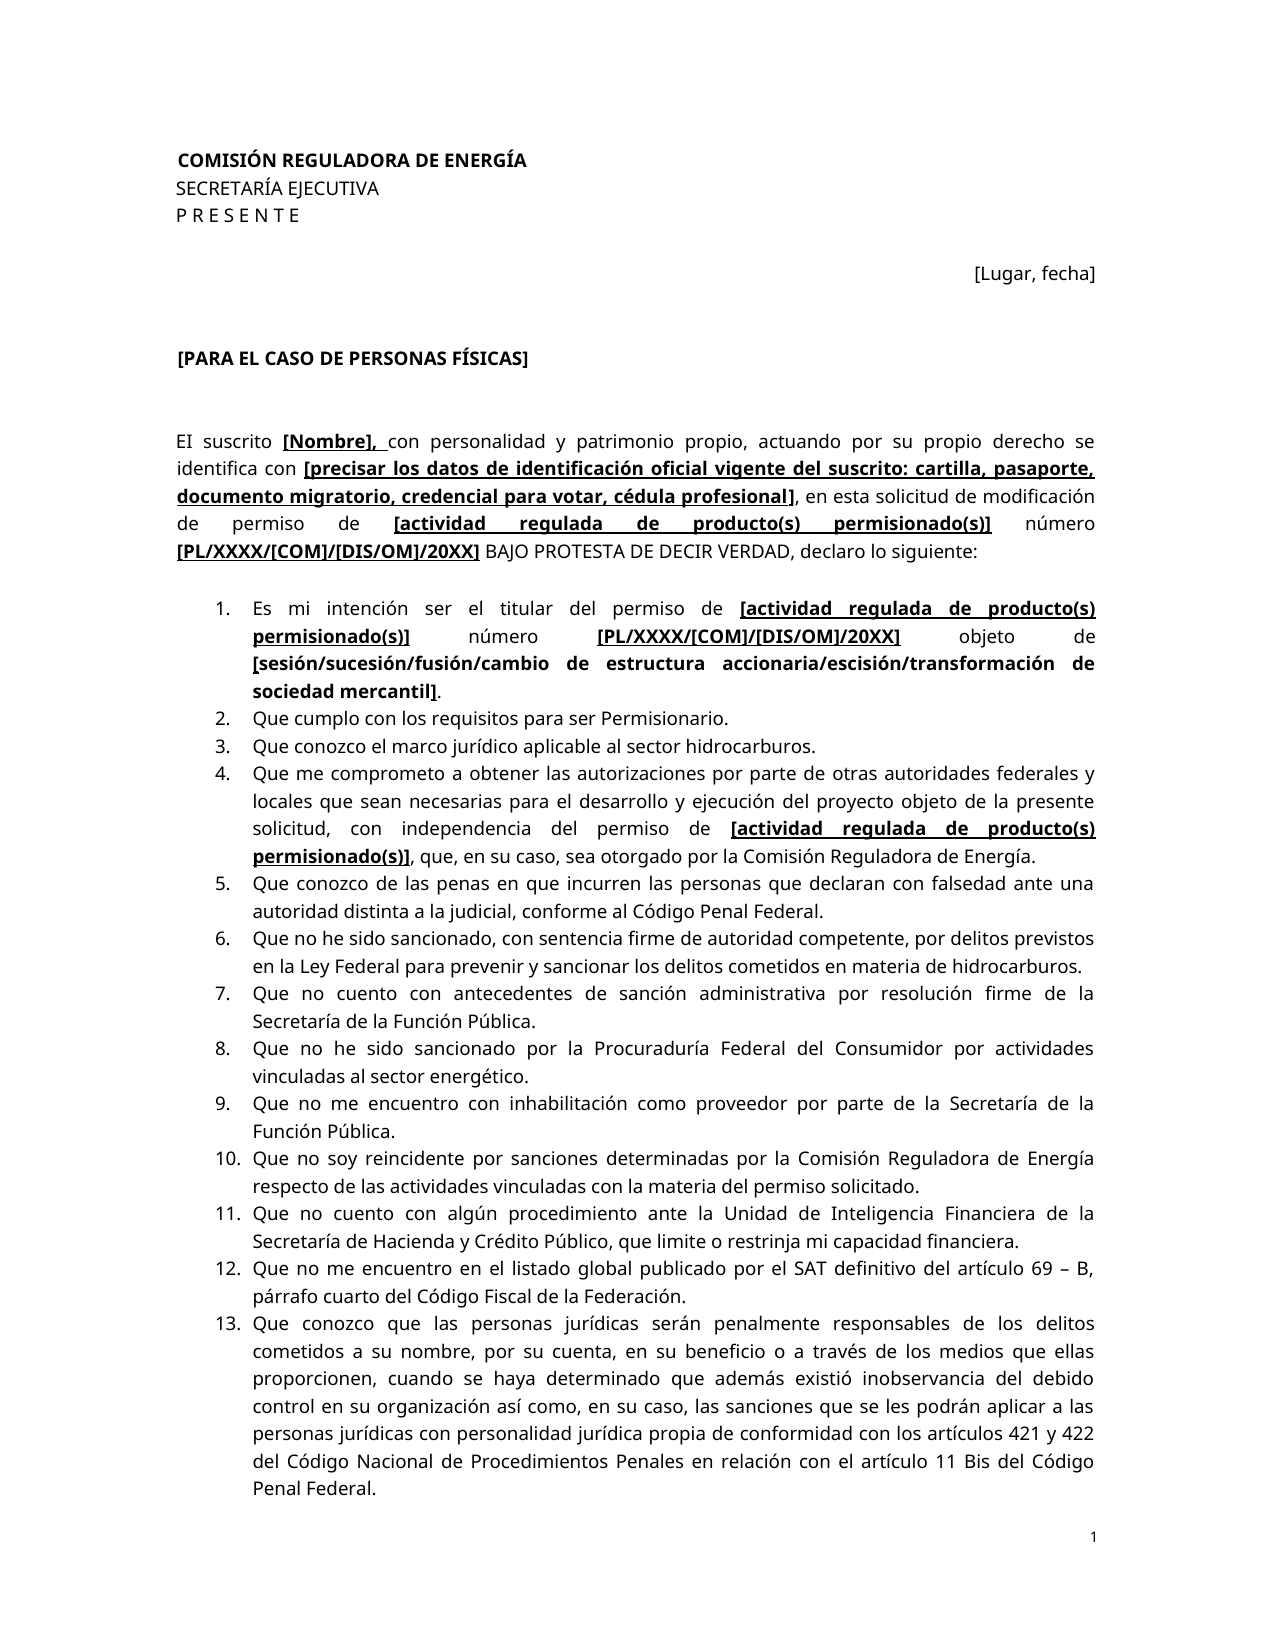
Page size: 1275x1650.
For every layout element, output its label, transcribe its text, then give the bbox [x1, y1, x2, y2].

list Que no he sido sancionado por la Procuraduría Federal del Consumidor por actividades vinculadas al sector energético. [215, 1036, 1095, 1089]
text COMISIÓN REGULADORA DE ENERGÍA [177, 148, 1098, 173]
list Que conozco de las penas en que incurren las personas que declaran con falsedad ante una autoridad distinta a la judicial, conforme al Código Penal Federal. [215, 871, 1095, 924]
text SECRETARÍA EJECUTIVA [176, 175, 1096, 201]
list Es mi intención ser el titular del permiso de [actividad regulada de producto(s) permisionado(s)] número [PL/XXXX/[COM]/[DIS/OM]/20XX] objeto de [sesión/sucesión/fusión/cambio de estructura accionaria/escisión/transformación de sociedad mercantil]. [215, 596, 1096, 704]
text EI suscrito [Nombre], con personalidad y patrimonio propio, actuando por su propio derecho se identifica con [precisar los datos de identificación oficial vigente del suscrito: cartilla, pasaporte, documento migratorio, credencial para votar, cédula profesional], en esta solicitud de modificación de permiso de [actividad regulada de producto(s) permisionado(s)] número [PL/XXXX/[COM]/[DIS/OM]/20XX] BAJO PROTESTA DE DECIR VERDAD, declaro lo siguiente: [176, 428, 1096, 563]
list Que no me encuentro en el listado global publicado por el SAT definitivo del artículo 69 – B, párrafo cuarto del Código Fiscal de la Federación. [215, 1256, 1095, 1309]
text [Lugar, fecha] [176, 260, 1096, 286]
text P R E S E N T E [176, 203, 1096, 228]
list Que no me encuentro con inhabilitación como proveedor por parte de la Secretaría de la Función Pública. [215, 1091, 1095, 1144]
list Que no he sido sancionado, con sentencia firme de autoridad competente, por delitos previstos en la Ley Federal para prevenir y sancionar los delitos cometidos en materia de hidrocarburos. [215, 926, 1095, 979]
list Que conozco que las personas jurídicas serán penalmente responsables de los delitos cometidos a su nombre, por su cuenta, en su beneficio o a través de los medios que ellas proporcionen, cuando se haya determinado que además existió inobservancia del debido control en su organización así como, en su caso, las sanciones que se les podrán aplicar a las personas jurídicas con personalidad jurídica propia de conformidad con los artículos 421 y 422 del Código Nacional de Procedimientos Penales en relación con el artículo 11 Bis del Código Penal Federal. [215, 1311, 1095, 1501]
list Que conozco el marco jurídico aplicable al sector hidrocarburos. [215, 733, 1096, 759]
text [PARA EL CASO DE PERSONAS FÍSICAS] [177, 346, 1095, 371]
list Que no cuento con algún procedimiento ante la Unidad de Inteligencia Financiera de la Secretaría de Hacienda y Crédito Público, que limite o restrinja mi capacidad financiera. [215, 1201, 1095, 1254]
list Que cumplo con los requisitos para ser Permisionario. [215, 706, 1096, 731]
list Que no cuento con antecedentes de sanción administrativa por resolución firme de la Secretaría de la Función Pública. [215, 981, 1095, 1034]
list Que me comprometo a obtener las autorizaciones por parte de otras autoridades federales y locales que sean necesarias para el desarrollo y ejecución del proyecto objeto de la presente solicitud, con independencia del permiso de [actividad regulada de producto(s) permisionado(s)], que, en su caso, sea otorgado por la Comisión Reguladora de Energía. [215, 761, 1095, 869]
list Que no soy reincidente por sanciones determinadas por la Comisión Reguladora de Energía respecto de las actividades vinculadas con la materia del permiso solicitado. [215, 1146, 1095, 1199]
